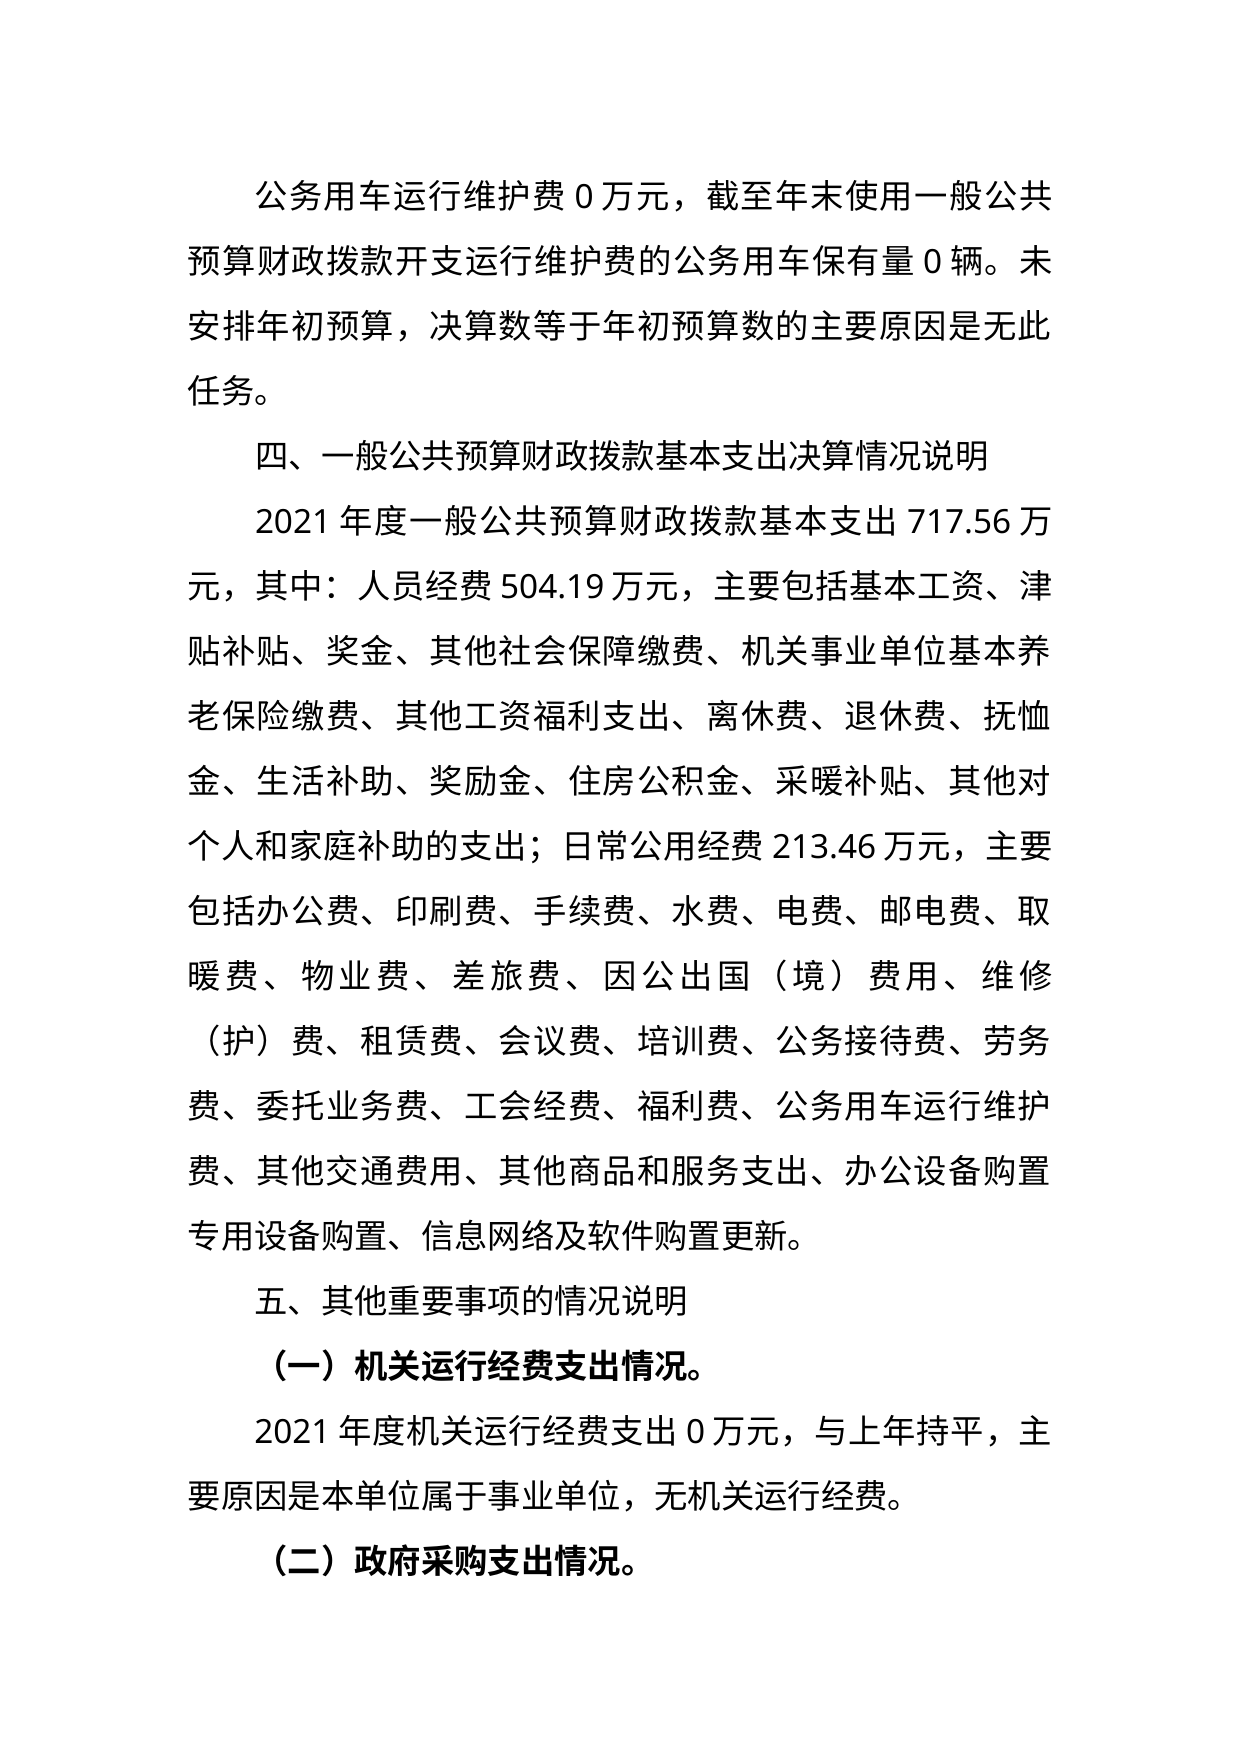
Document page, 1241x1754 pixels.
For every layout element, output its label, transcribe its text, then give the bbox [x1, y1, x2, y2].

text 2021年度机关运行经费支出0万元，与上年持平，主要原因是本单位属于事业单位，无机关运行经费。 [187, 1397, 1053, 1527]
text 五、其他重要事项的情况说明 [187, 1267, 1053, 1332]
text 2021年度一般公共预算财政拨款基本支出717.56万元，其中：人员经费504.19万元，主要包括基本工资、津贴补贴、奖金、其他社会保障缴费、机关事业单位基本养老保险缴费、其他工资福利支出、离休费、退休费、抚恤金、生活补助、奖励金、住房公积金、采暖补贴、其他对个人和家庭补助的支出；日常公用经费213.46万元，主要包括办公费、印刷费、手续费、水费、电费、邮电费、取暖费、物业费、差旅费、因公出国（境）费用、维修（护）费、租赁费、会议费、培训费、公务接待费、劳务费、委托业务费、工会经费、福利费、公务用车运行维护费、其他交通费用、其他商品和服务支出、办公设备购置、专用设备购置、信息网络及软件购置更新。 [187, 487, 1053, 1267]
text 公务用车运行维护费0万元，截至年末使用一般公共预算财政拨款开支运行维护费的公务用车保有量0辆。未安排年初预算，决算数等于年初预算数的主要原因是无此任务。 [187, 162, 1053, 422]
text （一）机关运行经费支出情况。 [187, 1332, 1053, 1397]
text （二）政府采购支出情况。 [187, 1527, 1053, 1592]
text 四、一般公共预算财政拨款基本支出决算情况说明 [187, 422, 1053, 487]
